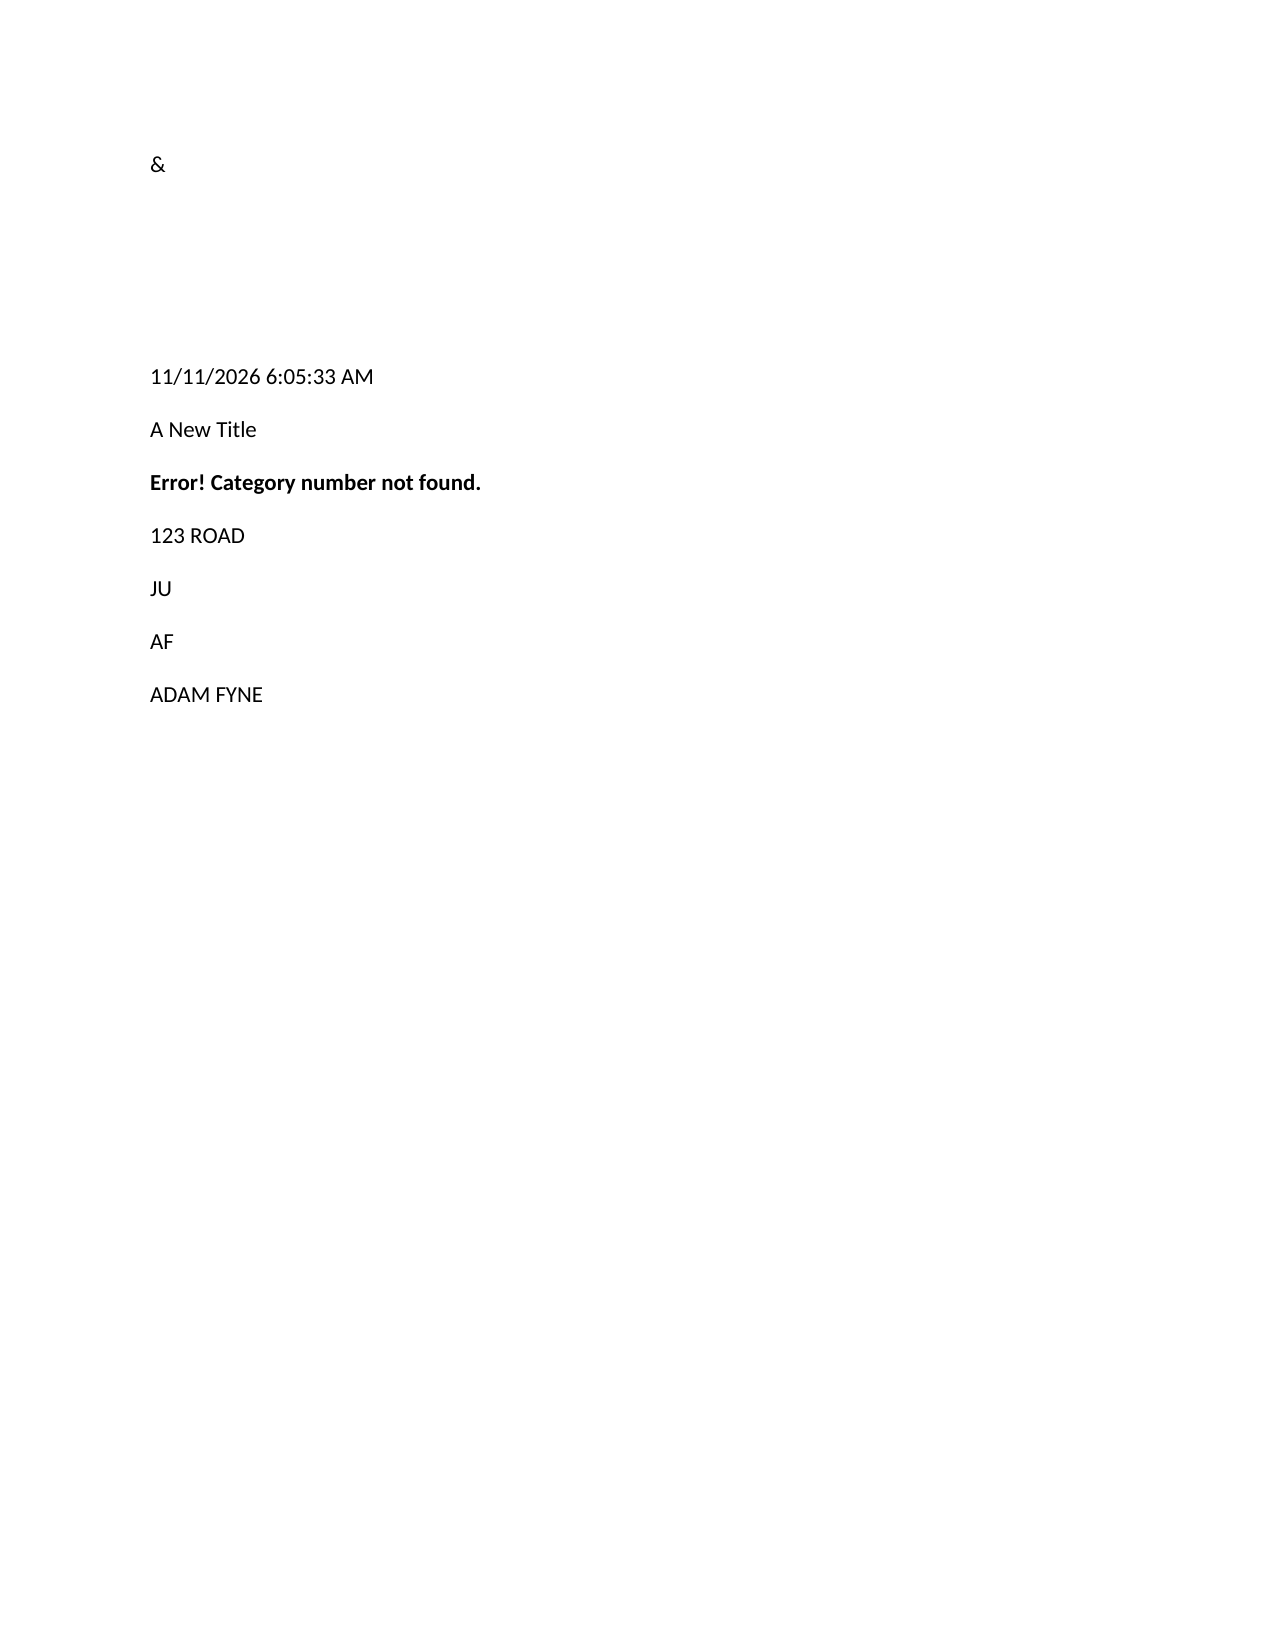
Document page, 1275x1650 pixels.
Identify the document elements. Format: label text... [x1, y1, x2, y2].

text 123 ROAD [150, 521, 1125, 549]
text A New Title [150, 415, 1125, 443]
text Error! Category number not found. [150, 468, 1125, 496]
text AF [150, 627, 1125, 655]
text ADAM FYNE [150, 680, 1125, 708]
text JU [150, 574, 1125, 602]
text 13/01/2025 10:05:07 AM [150, 362, 1125, 390]
